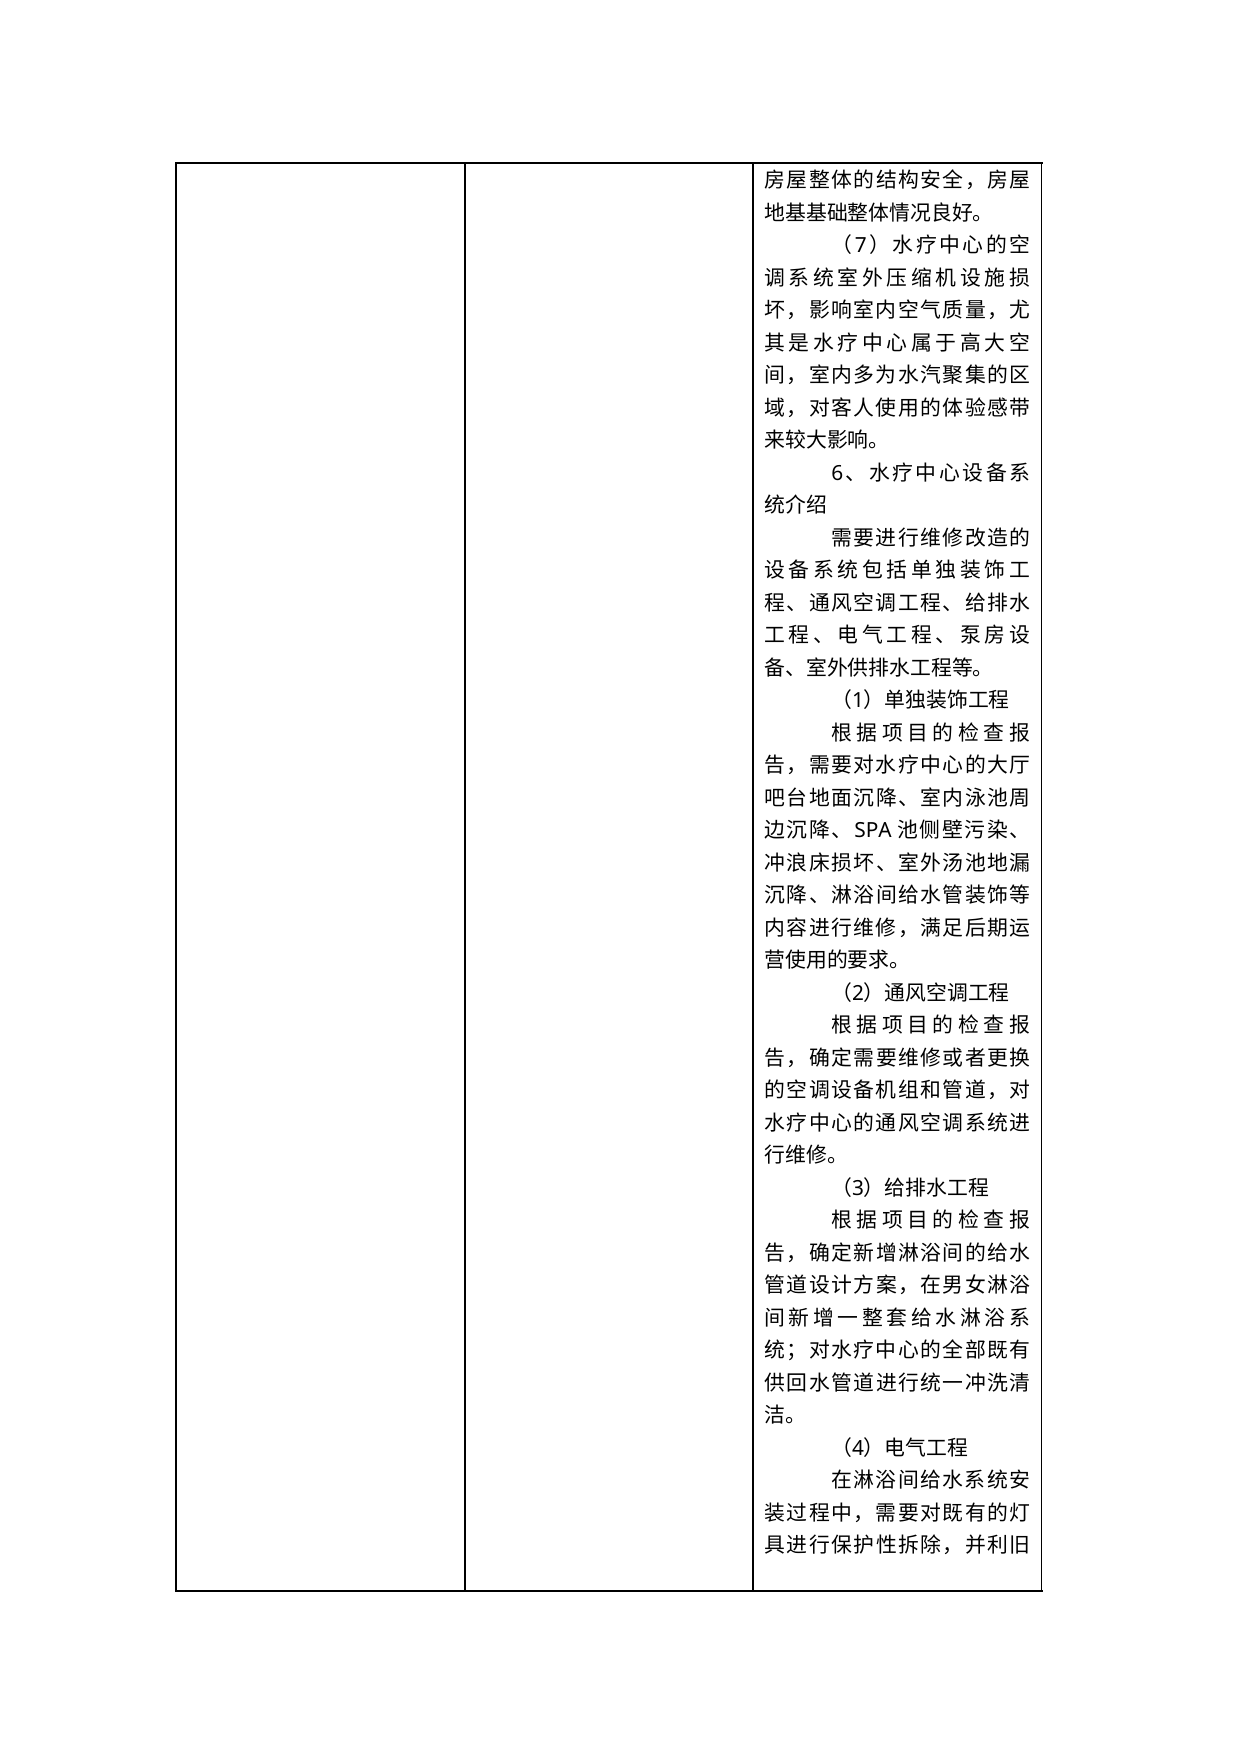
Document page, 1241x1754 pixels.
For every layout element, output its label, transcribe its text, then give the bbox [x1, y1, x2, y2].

table_cell 1 [177, 164, 464, 1590]
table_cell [754, 164, 1041, 1590]
table_cell [466, 164, 752, 1590]
